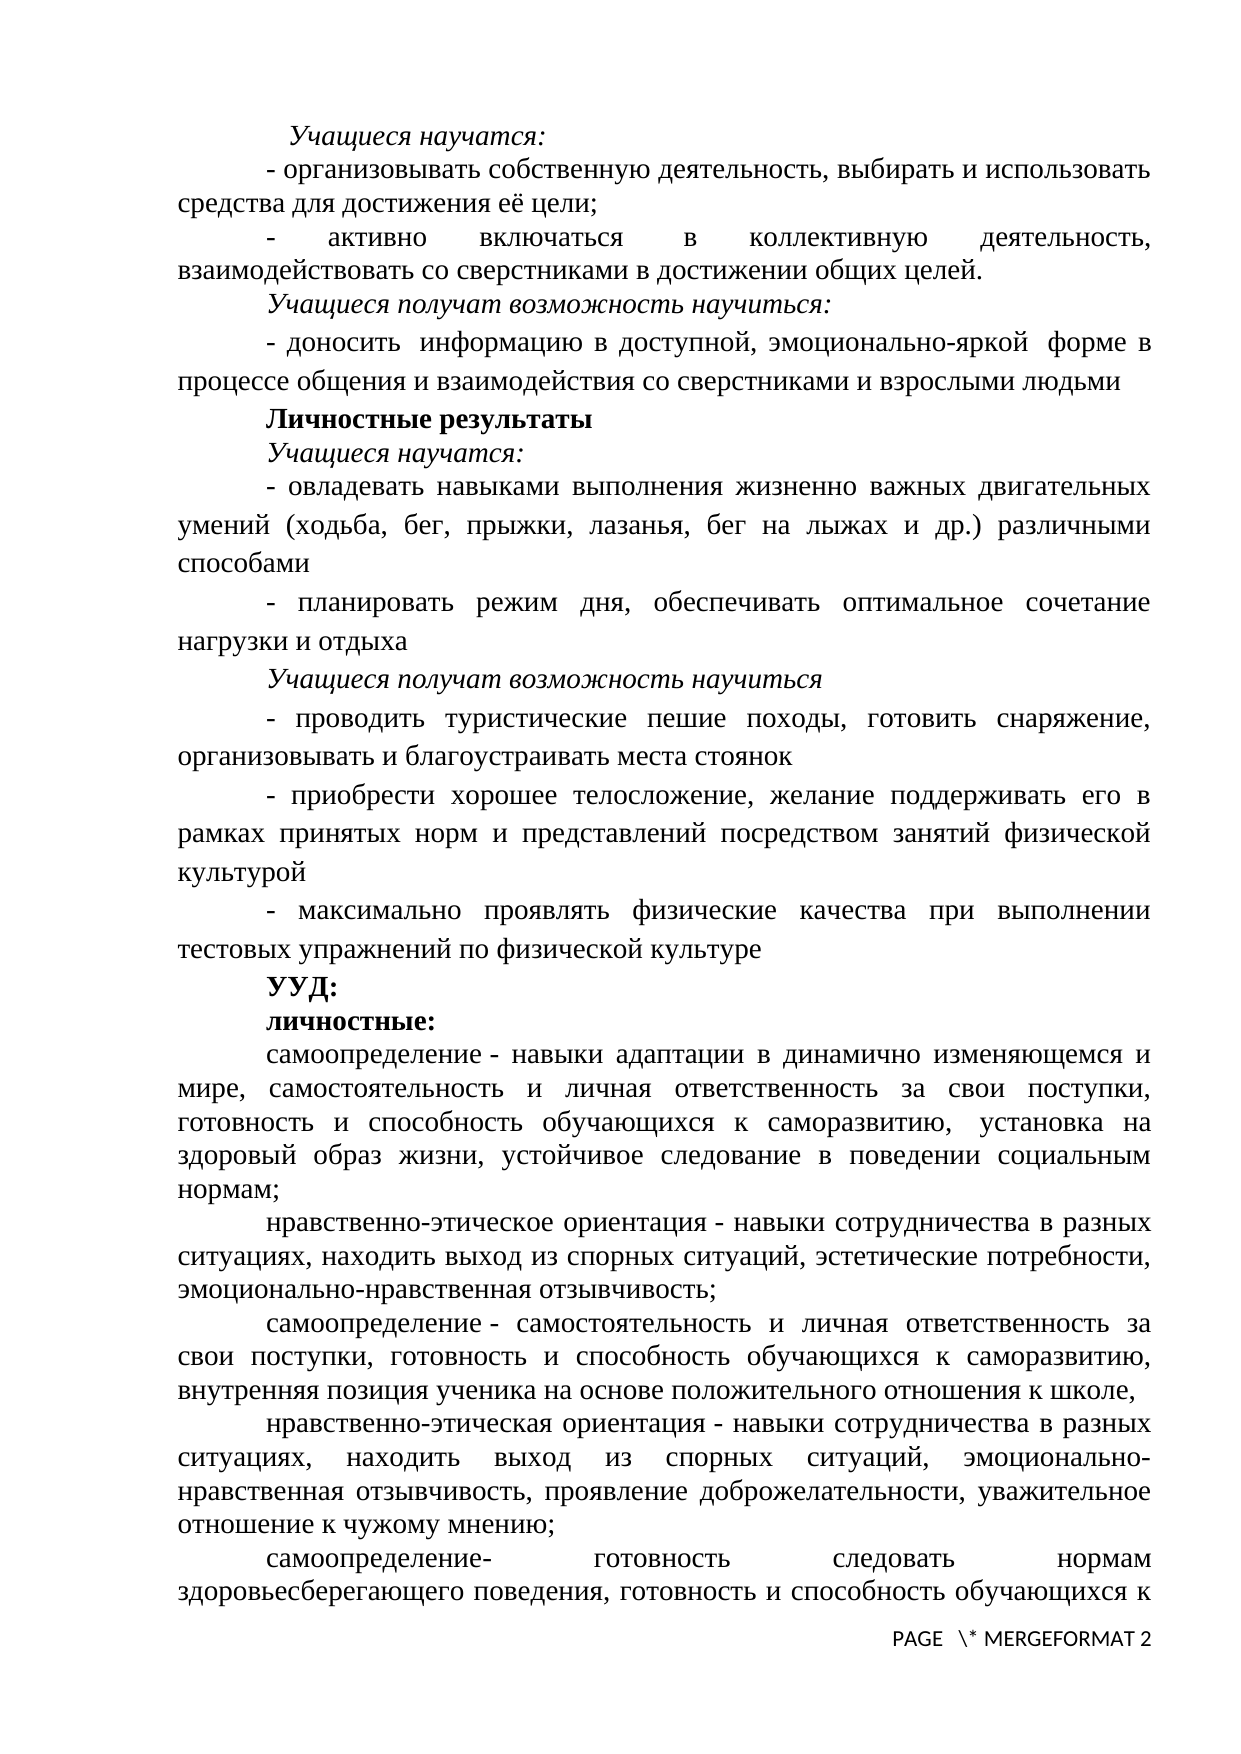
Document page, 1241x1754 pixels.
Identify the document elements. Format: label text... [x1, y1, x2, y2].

text - доносить информацию в доступной, эмоционально-яркой форме в процессе общения и взаимодействия со сверстниками и взрослыми людьми [177, 324, 1152, 396]
text - приобрести хорошее телосложение, желание поддерживать его в рамках принятых норм и представлений посредством занятий физической культурой [177, 777, 1152, 887]
text Учащиеся научатся: [177, 118, 1152, 152]
text Личностные результаты [177, 401, 1152, 435]
text Учащиеся получат возможность научиться [177, 661, 1152, 695]
text Учащиеся получат возможность научиться: [177, 286, 1152, 319]
text Учащиеся научатся: [177, 435, 1152, 468]
text личностные: [177, 1003, 1152, 1037]
text - активно включаться в коллективную деятельность, взаимодействовать со сверстниками в достижении общих целей. [177, 219, 1152, 286]
text - проводить туристические пешие походы, готовить снаряжение, организовывать и благоустраивать места стоянок [177, 700, 1152, 772]
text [177, 1540, 1152, 1607]
text УУД: [177, 969, 1152, 1003]
text - организовывать собственную деятельность, выбирать и использовать средства для достижения её цели; [177, 152, 1152, 219]
text - максимально проявлять физические качества при выполнении тестовых упражнений по физической культуре [177, 892, 1152, 964]
text самоопределение - навыки адаптации в динамично изменяющемся и мире, самостоятельность и личная ответственность за свои поступки, готовность и способность обучающихся к саморазвитию, установка на здоровый образ жизни, устойчивое следование в поведении социальным нормам; [177, 1037, 1152, 1204]
text - планировать режим дня, обеспечивать оптимальное сочетание нагрузки и отдыха [177, 584, 1152, 656]
text - овладевать навыками выполнения жизненно важных двигательных умений (ходьба, бег, прыжки, лазанья, бег на лыжах и др.) различными способами [177, 468, 1152, 579]
text нравственно-этическая ориентация - навыки сотрудничества в разных ситуациях, находить выход из спорных ситуаций, эмоционально-нравственная отзывчивость, проявление доброжелательности, уважительное отношение к чужому мнению; [177, 1406, 1152, 1540]
